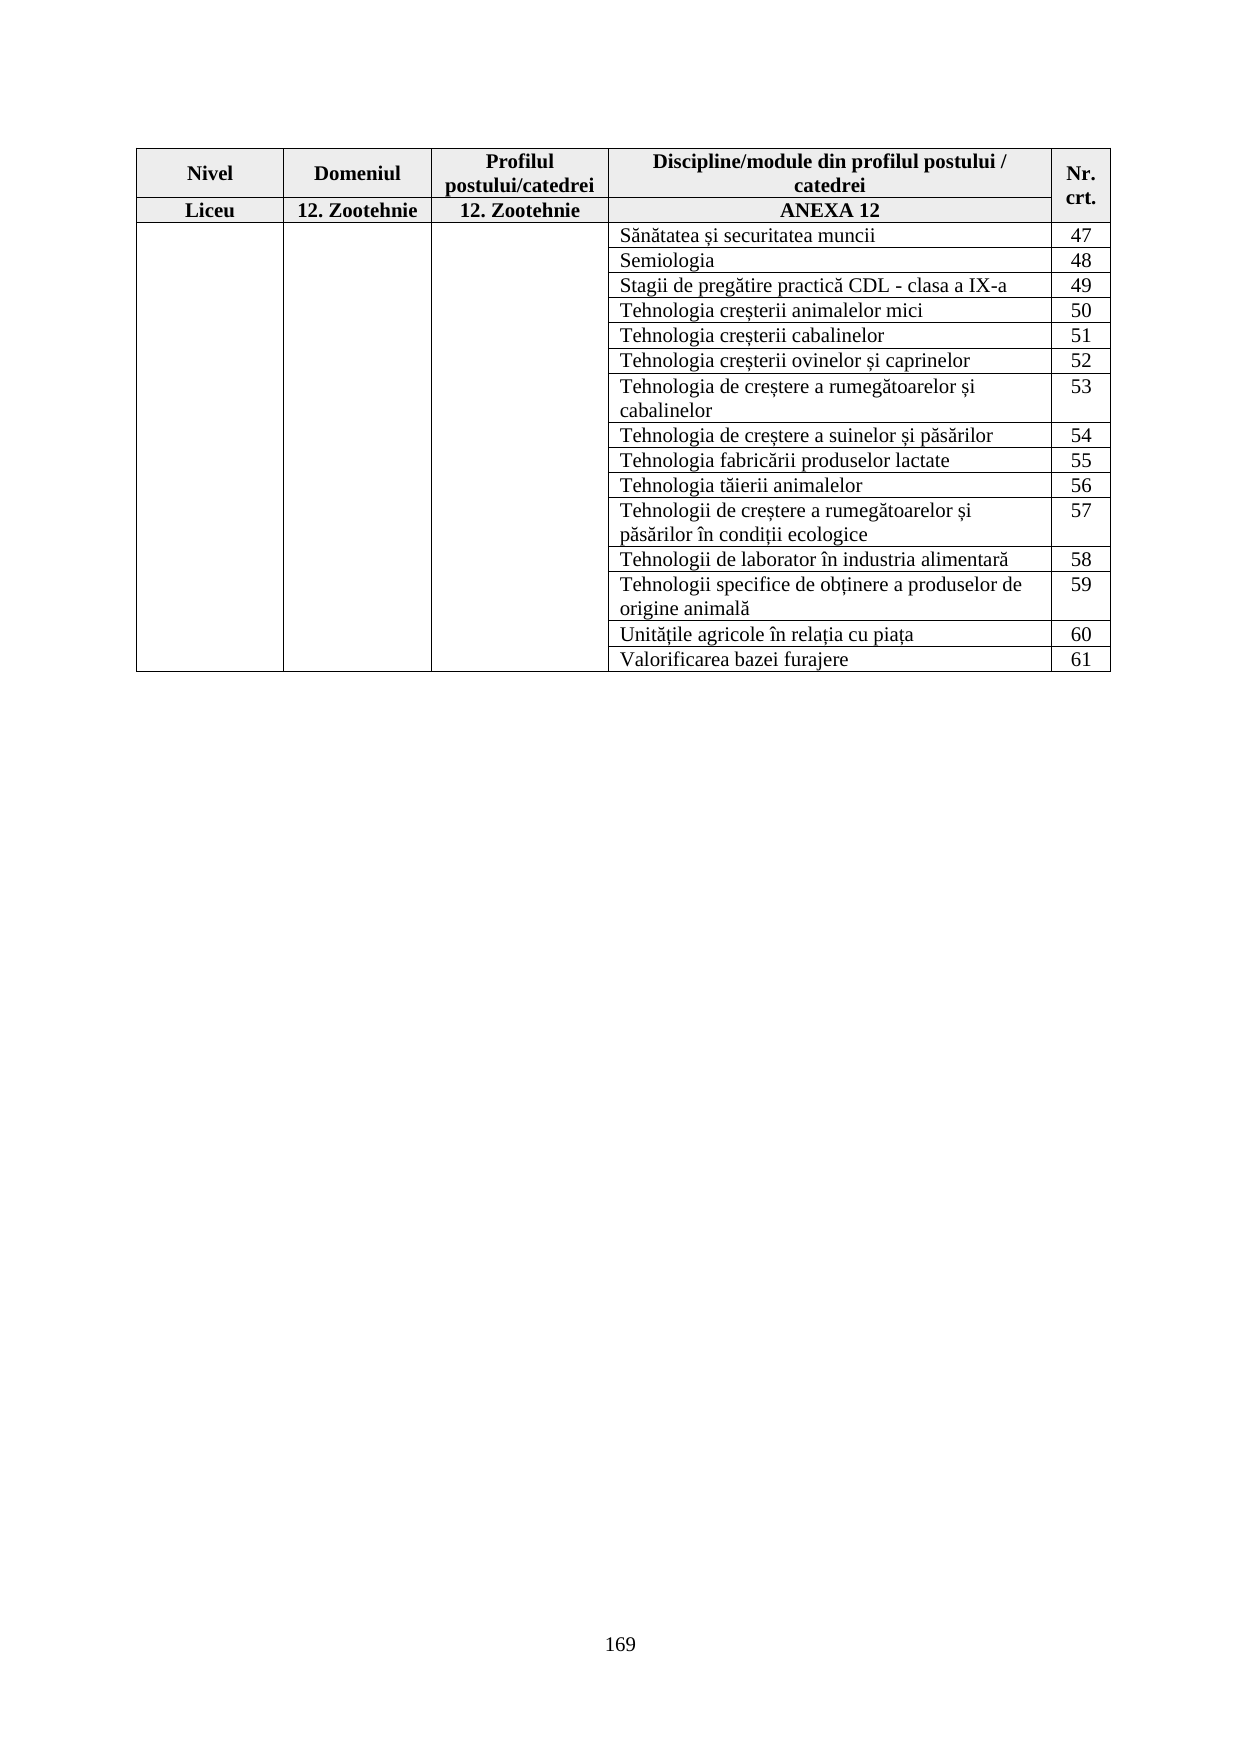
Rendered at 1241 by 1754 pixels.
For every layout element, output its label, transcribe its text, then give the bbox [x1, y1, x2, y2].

table_header Nr. crt. [1052, 149, 1110, 222]
table_cell Valorificarea bazei furajere [609, 647, 1051, 671]
table_cell Tehnologia creșterii animalelor mici [609, 298, 1051, 322]
table_cell Tehnologii de creștere a rumegătoarelor și păsărilor în condiții ecologice [609, 498, 1051, 546]
table_cell 12. Zootehnie [432, 198, 608, 222]
table_cell 57 [1052, 498, 1110, 546]
table_cell 54 [1052, 423, 1110, 447]
table_cell Tehnologia creșterii cabalinelor [609, 323, 1051, 347]
table_cell Tehnologii de laborator în industria alimentară [609, 547, 1051, 571]
table_cell 12. Zootehnie [284, 198, 431, 222]
table_cell 56 [1052, 473, 1110, 497]
table_cell 53 [1052, 374, 1110, 422]
table_cell Tehnologia de creștere a suinelor și păsărilor [609, 423, 1051, 447]
table_header Domeniul [284, 149, 431, 197]
table_cell 59 [1052, 572, 1110, 620]
table_cell Unitățile agricole în relația cu piața [609, 621, 1051, 646]
table_cell Sănătatea și securitatea muncii [609, 223, 1051, 247]
table_cell 51 [1052, 323, 1110, 347]
table_cell Tehnologia creșterii ovinelor și caprinelor [609, 349, 1051, 372]
table_cell 49 [1052, 273, 1110, 297]
table_cell Tehnologii specifice de obținere a produselor de origine animală [609, 572, 1051, 620]
table_cell ANEXA 12 [609, 198, 1051, 222]
table_cell Semiologia [609, 248, 1051, 272]
table_cell 61 [1052, 647, 1110, 671]
table_header Discipline/module din profilul postului / catedrei [609, 149, 1051, 197]
table_cell 48 [1052, 248, 1110, 272]
table_cell 55 [1052, 448, 1110, 472]
table_cell 52 [1052, 349, 1110, 372]
table_header Nivel [137, 149, 283, 197]
table_cell Liceu [137, 198, 283, 222]
table_cell 47 [1052, 223, 1110, 247]
table_cell 58 [1052, 547, 1110, 571]
table_cell Tehnologia tăierii animalelor [609, 473, 1051, 497]
table_cell 50 [1052, 298, 1110, 322]
table_header Profilul postului/catedrei [432, 149, 608, 197]
table_cell Stagii de pregătire practică CDL - clasa a IX-a [609, 273, 1051, 297]
table_cell Tehnologia de creștere a rumegătoarelor și cabalinelor [609, 374, 1051, 422]
table_cell Tehnologia fabricării produselor lactate [609, 448, 1051, 472]
table_cell 60 [1052, 621, 1110, 646]
